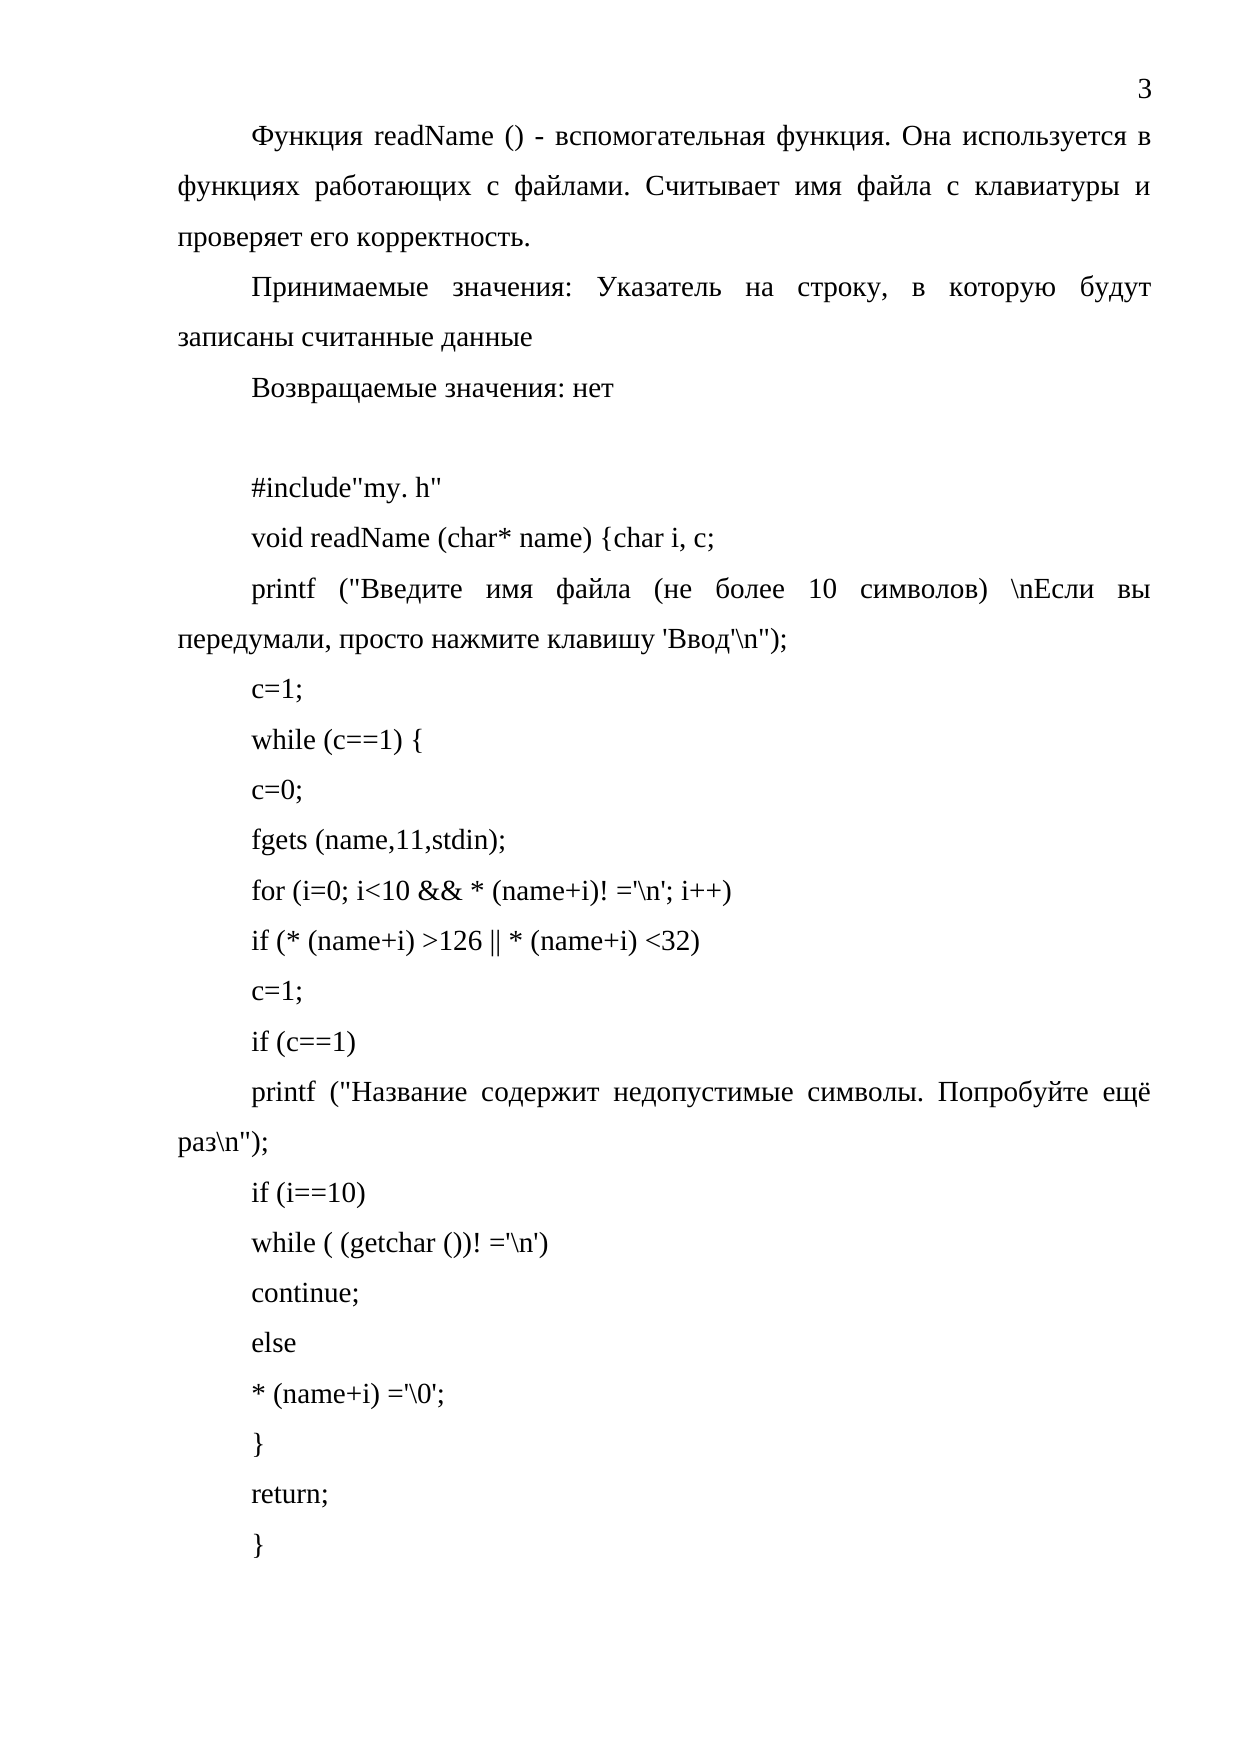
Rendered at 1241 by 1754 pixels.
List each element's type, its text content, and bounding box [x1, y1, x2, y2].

text printf ("Название содержит недопустимые символы. Попробуйте ещё раз\n"); [177, 1074, 1152, 1158]
text Возвращаемые значения: нет [177, 370, 1152, 403]
text c=1; [177, 973, 1152, 1007]
text Функция readName () - вспомогательная функция. Она используется в функциях работающих с файлами. Считывает имя файла с клавиатуры и проверяет его корректность. [177, 118, 1152, 252]
text for (i=0; i<10 && * (name+i)! ='\n'; i++) [177, 873, 1152, 906]
text printf ("Введите имя файла (не более 10 символов) \nЕсли вы передумали, просто нажмите клавишу 'Ввод'\n"); [177, 571, 1152, 655]
text while ( (getchar ())! ='\n') [177, 1225, 1152, 1258]
text Принимаемые значения: Указатель на строку, в которую будут записаны считанные данные [177, 269, 1152, 353]
text return; [177, 1477, 1152, 1510]
text if (i==10) [177, 1175, 1152, 1208]
text void readName (char* name) {char i, c; [177, 521, 1152, 554]
text fgets (name,11,stdin); [177, 822, 1152, 856]
text if (c==1) [177, 1024, 1152, 1057]
text continue; [177, 1275, 1152, 1309]
text c=0; [177, 772, 1152, 806]
text * (name+i) ='\0'; [177, 1376, 1152, 1409]
text } [177, 1426, 1152, 1460]
text else [177, 1326, 1152, 1359]
text c=1; [177, 672, 1152, 705]
text } [177, 1527, 1152, 1560]
text #include"my. h" [177, 470, 1152, 504]
text if (* (name+i) >126 || * (name+i) <32) [177, 923, 1152, 957]
text while (c==1) { [177, 722, 1152, 755]
